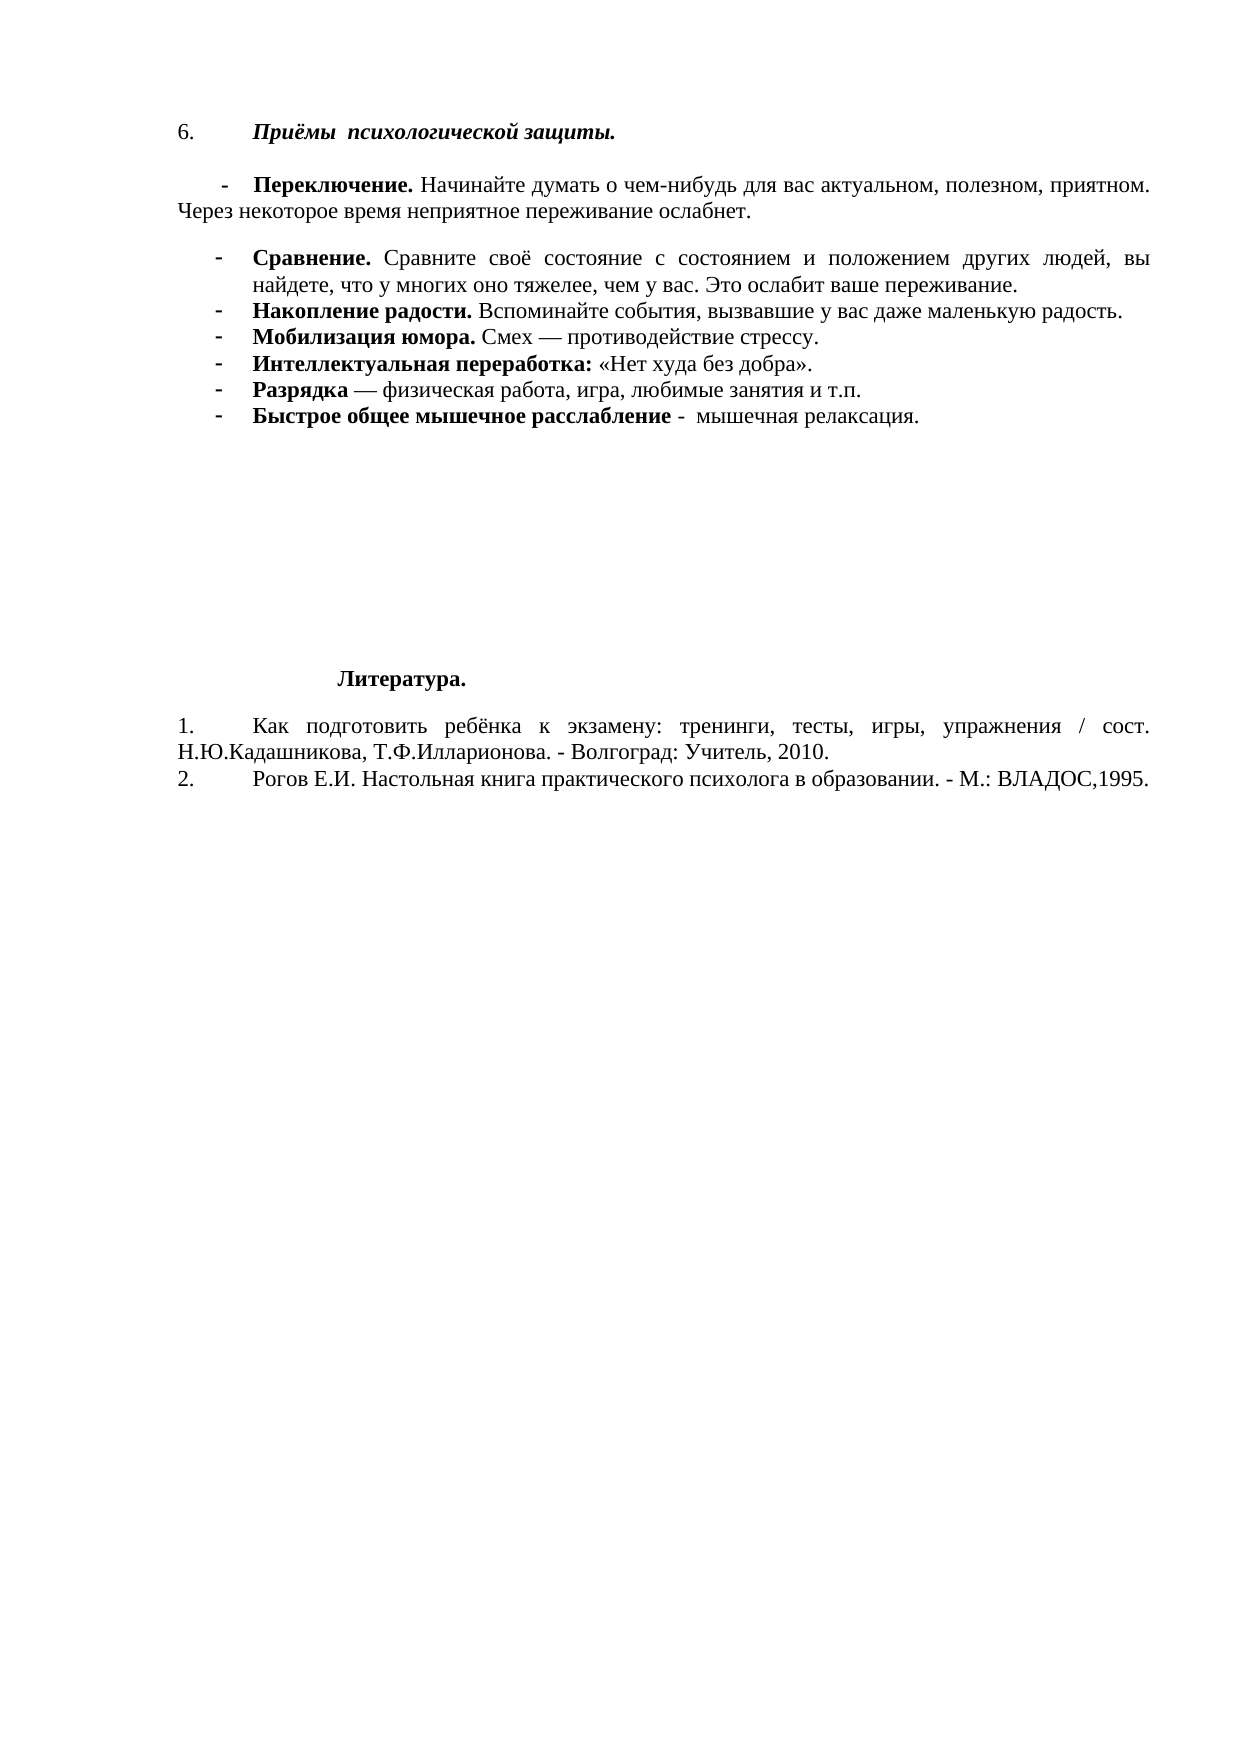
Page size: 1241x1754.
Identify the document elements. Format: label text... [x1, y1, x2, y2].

text Литература. [177, 665, 1152, 691]
text - Переключение. Начинайте думать о чем-нибудь для вас актуальном, полезном, приятном. Через некоторое время неприятное переживание ослабнет. [177, 171, 1152, 223]
list Мобилизация юмора. Смех — противодействие стрессу. [215, 323, 1152, 350]
list Как подготовить ребёнка к экзамену: тренинги, тесты, игры, упражнения / сост. Н.Ю.Кадашникова, Т.Ф.Илларионова. - Волгоград: Учитель, 2010. [177, 712, 1152, 765]
list Сравнение. Сравните своё состояние с состоянием и положением других людей, вы найдете, что у многих оно тяжелее, чем у вас. Это ослабит ваше переживание. [215, 244, 1152, 297]
list Интеллектуальная переработка: «Нет худа без добра». [215, 350, 1152, 376]
list Накопление радости. Вспоминайте события, вызвавшие у вас даже маленькую радость. [215, 297, 1152, 323]
list Быстрое общее мышечное расслабление - мышечная релаксация. [215, 402, 1152, 429]
list Разрядка — физическая работа, игра, любимые занятия и т.п. [215, 376, 1152, 402]
list Рогов Е.И. Настольная книга практического психолога в образовании. - М.: ВЛАДОС,1995. [177, 765, 1152, 791]
list Приёмы психологической защиты. [177, 118, 1152, 144]
